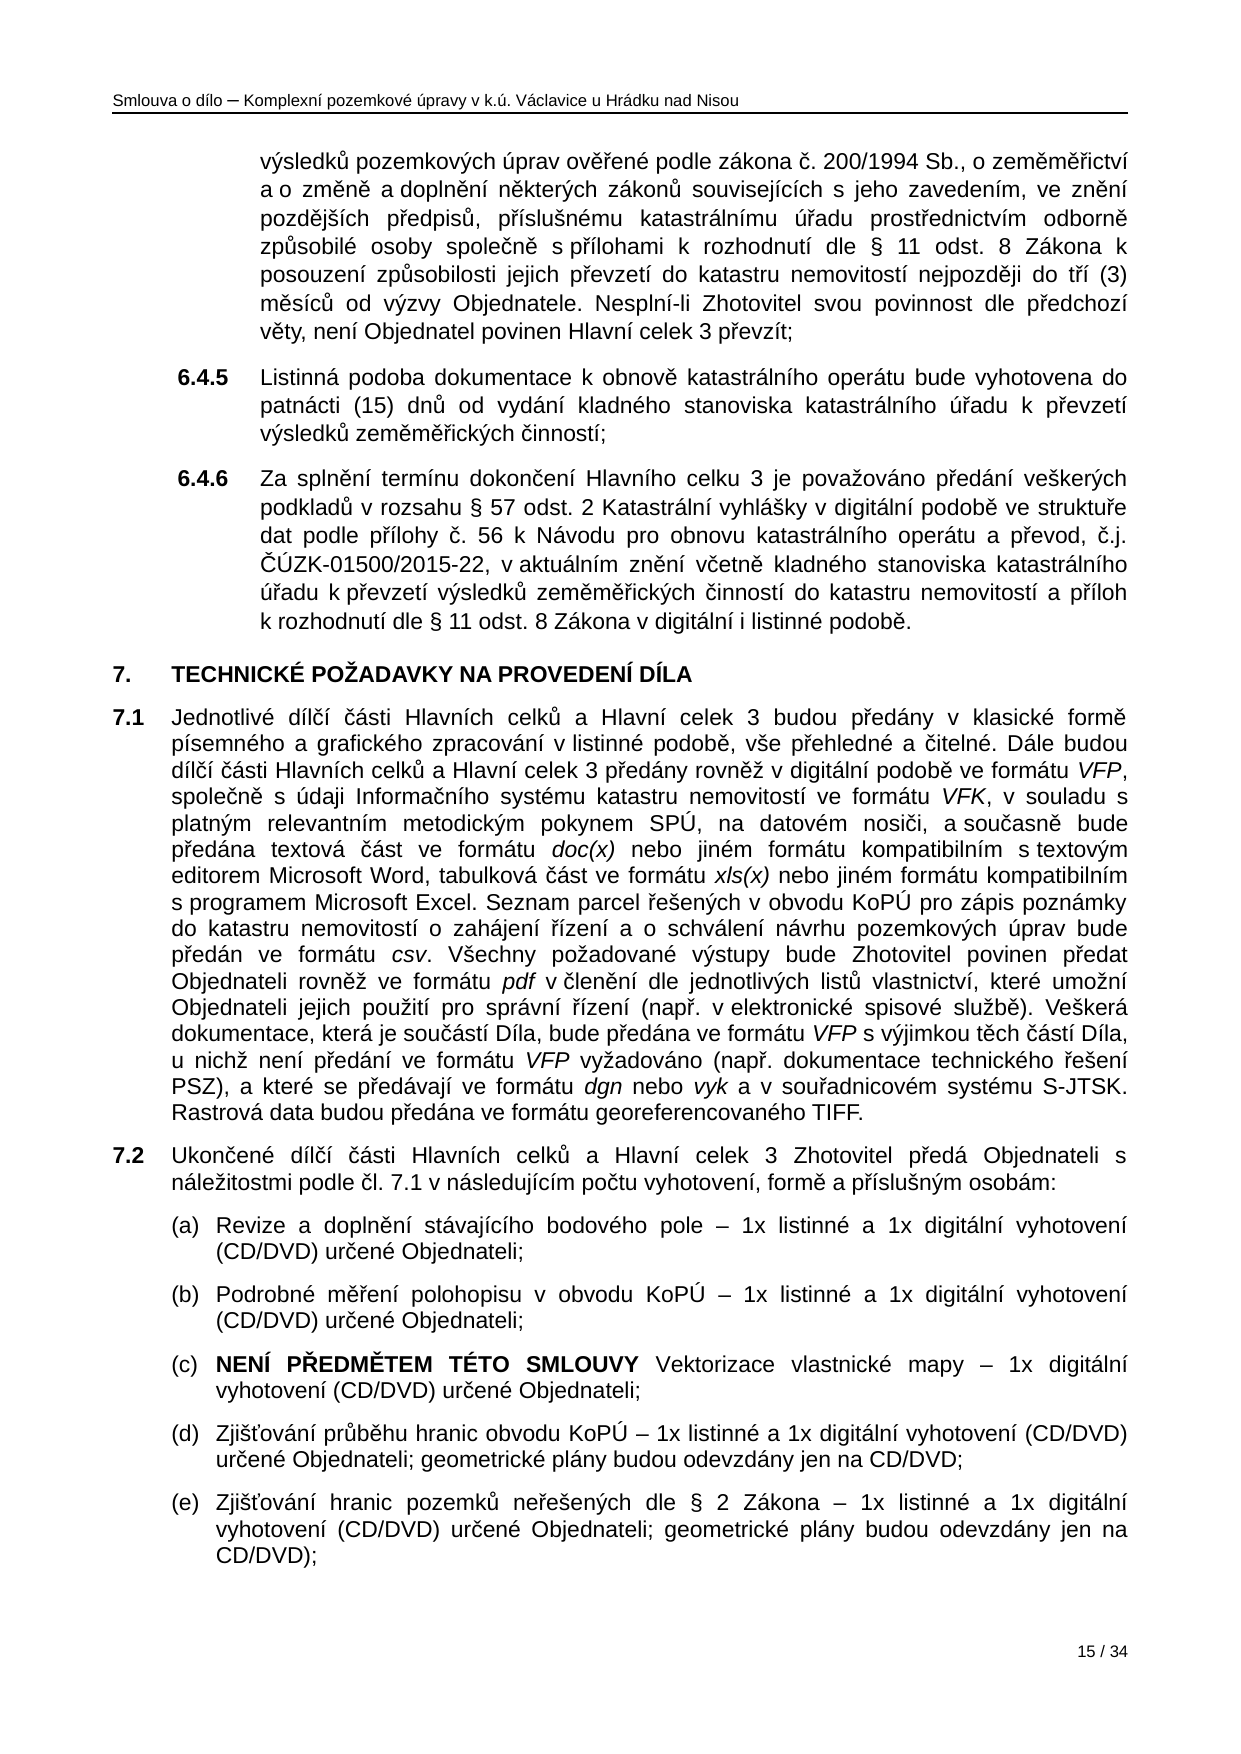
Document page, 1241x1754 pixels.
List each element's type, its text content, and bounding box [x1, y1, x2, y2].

list Zjišťování průběhu hranic obvodu KoPÚ – 1x listinné a 1x digitální vyhotovení (CD/DVD) určené Objednateli; geometrické plány budou odevzdány jen na CD/DVD; [171, 1420, 1128, 1473]
list Revize a doplnění stávajícího bodového pole – 1x listinné a 1x digitální vyhotovení (CD/DVD) určené Objednateli; [171, 1212, 1128, 1264]
list NENÍ PŘEDMĚTEM TÉTO SMLOUVY Vektorizace vlastnické mapy – 1x digitální vyhotovení (CD/DVD) určené Objednateli; [171, 1351, 1128, 1403]
text Technické požadavky na provedení díla [112, 661, 1128, 687]
text Ukončené dílčí části Hlavních celků a Hlavní celek 3 Zhotovitel předá Objednateli s náležitostmi podle čl. 7.1 v následujícím počtu vyhotovení, formě a příslušným osobám: [112, 1142, 1128, 1195]
text Za splnění termínu dokončení Hlavního celku 3 je považováno předání veškerých podkladů v rozsahu § 57 odst. 2 Katastrální vyhlášky v digitální podobě ve struktuře dat podle přílohy č. 56 k Návodu pro obnovu katastrálního operátu a převod, č.j. ČÚZK-01500/2015-22, v aktuálním znění včetně kladného stanoviska katastrálního úřadu k převzetí výsledků zeměměřických činností do katastru nemovitostí a příloh k rozhodnutí dle § 11 odst. 8 Zákona v digitální i listinné podobě. [177, 465, 1128, 634]
text Jednotlivé dílčí části Hlavních celků a Hlavní celek 3 budou předány v klasické formě písemného a grafického zpracování v listinné podobě, vše přehledné a čitelné. Dále budou dílčí části Hlavních celků a Hlavní celek 3 předány rovněž v digitální podobě ve formátu VFP, společně s údaji Informačního systému katastru nemovitostí ve formátu VFK, v souladu s platným relevantním metodickým pokynem SPÚ, na datovém nosiči, a současně bude předána textová část ve formátu doc(x) nebo jiném formátu kompatibilním s textovým editorem Microsoft Word, tabulková část ve formátu xls(x) nebo jiném formátu kompatibilním s programem Microsoft Excel. Seznam parcel řešených v obvodu KoPÚ pro zápis poznámky do katastru nemovitostí o zahájení řízení a o schválení návrhu pozemkových úprav bude předán ve formátu csv. Všechny požadované výstupy bude Zhotovitel povinen předat Objednateli rovněž ve formátu pdf v členění dle jednotlivých listů vlastnictví, které umožní Objednateli jejich použití pro správní řízení (např. v elektronické spisové službě). Veškerá dokumentace, která je součástí Díla, bude předána ve formátu VFP s výjimkou těch částí Díla, u nichž není předání ve formátu VFP vyžadováno (např. dokumentace technického řešení PSZ), a které se předávají ve formátu dgn nebo vyk a v souřadnicovém systému S-JTSK. Rastrová data budou předána ve formátu georeferencovaného TIFF. [112, 704, 1128, 1126]
list Zjišťování hranic pozemků neřešených dle § 2 Zákona – 1x listinné a 1x digitální vyhotovení (CD/DVD) určené Objednateli; geometrické plány budou odevzdány jen na CD/DVD); [171, 1489, 1128, 1568]
list Podrobné měření polohopisu v obvodu KoPÚ – 1x listinné a 1x digitální vyhotovení (CD/DVD) určené Objednateli; [171, 1281, 1128, 1334]
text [177, 148, 1128, 345]
text Listinná podoba dokumentace k obnově katastrálního operátu bude vyhotovena do patnácti (15) dnů od vydání kladného stanoviska katastrálního úřadu k převzetí výsledků zeměměřických činností; [177, 363, 1128, 447]
